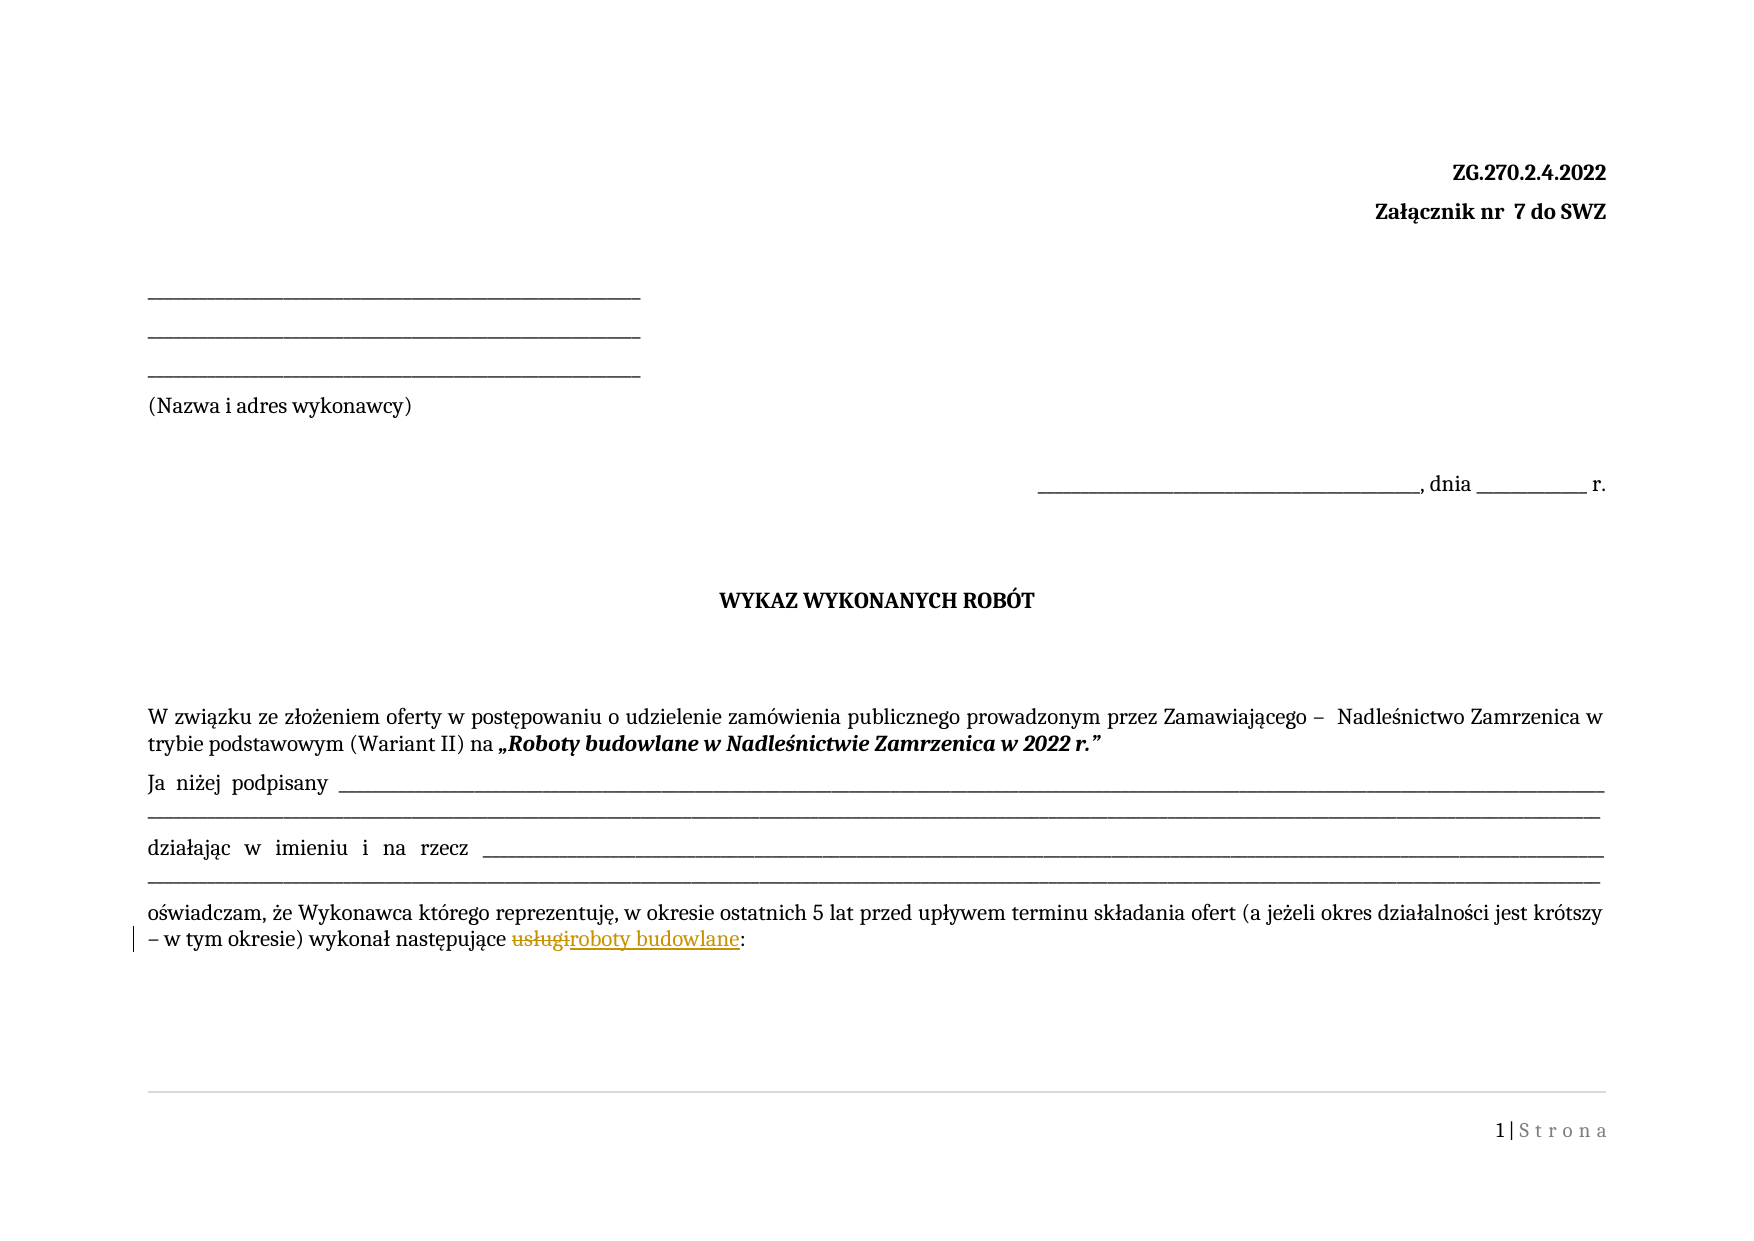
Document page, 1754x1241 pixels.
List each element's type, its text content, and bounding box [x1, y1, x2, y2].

text __________________________________________________________ [148, 354, 1606, 381]
text oświadczam, że Wykonawca którego reprezentuję, w okresie ostatnich 5 lat przed upływem terminu składania ofert (a jeżeli okres działalności jest krótszy – w tym okresie) wykonał następujące : [148, 900, 1606, 952]
text działając w imieniu i na rzecz ____________________________________________________________________________________________________________________________________ ___________________________________________________________________________________________________________________________________________________________________________ [148, 834, 1606, 887]
text Ja niżej podpisany _____________________________________________________________________________________________________________________________________________________ ___________________________________________________________________________________________________________________________________________________________________________ [148, 769, 1606, 822]
text __________________________________________________________ [148, 316, 1606, 342]
text __________________________________________________________ [148, 277, 1606, 303]
text _____________________________________________, dnia _____________ r. [148, 471, 1606, 497]
text (Nazwa i adres wykonawcy) [148, 393, 1606, 419]
text ZG.270.2.4.2022 [148, 160, 1606, 186]
text W związku ze złożeniem oferty w postępowaniu o udzielenie zamówienia publicznego prowadzonym przez Zamawiającego – Nadleśnictwo Zamrzenica w trybie podstawowym (Wariant II) na „Roboty budowlane w Nadleśnictwie Zamrzenica w 2022 r.” [148, 704, 1606, 757]
text WYKAZ WYKONANYCH ROBÓT [148, 587, 1606, 614]
text Załącznik nr 7 do SWZ [148, 199, 1606, 225]
